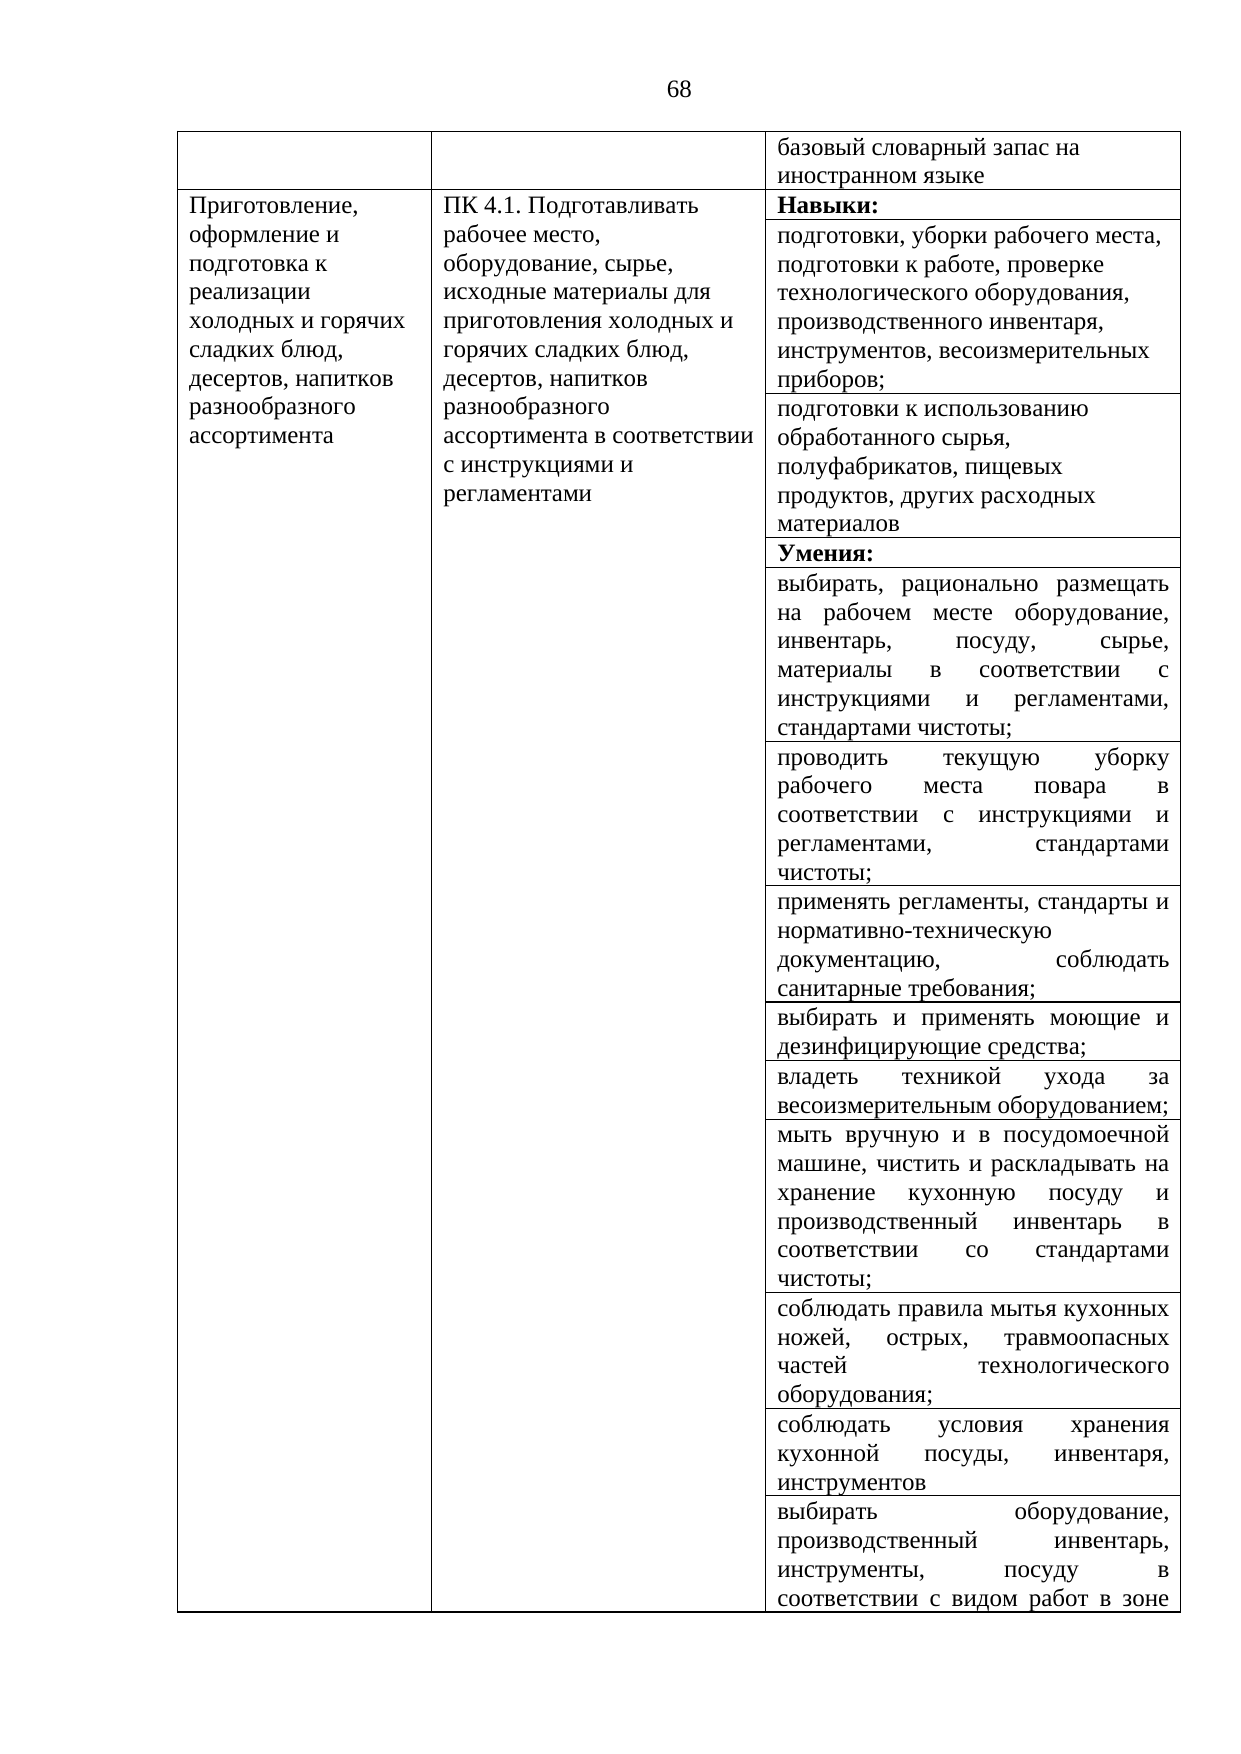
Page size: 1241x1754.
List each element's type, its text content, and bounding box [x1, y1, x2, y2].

table_cell Умения: [766, 538, 1180, 567]
table_cell выбирать и применять моющие и дезинфицирующие средства; [766, 1003, 1180, 1060]
table_cell мыть вручную и в посудомоечной машине, чистить и раскладывать на хранение кухонную посуду и производственный инвентарь в соответствии со стандартами чистоты; [766, 1120, 1180, 1292]
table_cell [766, 1496, 1180, 1611]
table_cell подготовки, уборки рабочего места, подготовки к работе, проверке технологического оборудования, производственного инвентаря, инструментов, весоизмерительных приборов; [766, 220, 1180, 392]
table_cell Приготовление, оформление и подготовка к реализации холодных и горячих сладких блюд, десертов, напитков разнообразного ассортимента [178, 190, 431, 1611]
table_cell выбирать, рационально размещать на рабочем месте оборудование, инвентарь, посуду, сырье, материалы в соответствии с инструкциями и регламентами, стандартами чистоты; [766, 568, 1180, 741]
table_cell владеть техникой ухода за весоизмерительным оборудованием; [766, 1061, 1180, 1118]
table_cell базовый словарный запас на иностранном языке [766, 132, 1180, 189]
table_cell Навыки: [766, 190, 1180, 219]
table_cell подготовки к использованию обработанного сырья, полуфабрикатов, пищевых продуктов, других расходных материалов [766, 394, 1180, 537]
table_cell соблюдать правила мытья кухонных ножей, острых, травмоопасных частей технологического оборудования; [766, 1293, 1180, 1408]
table_cell применять регламенты, стандарты и нормативно-техническую документацию, соблюдать санитарные требования; [766, 886, 1180, 1001]
table_cell соблюдать условия хранения кухонной посуды, инвентаря, инструментов [766, 1409, 1180, 1495]
table_cell ПК 4.1. Подготавливать рабочее место, оборудование, сырье, исходные материалы для приготовления холодных и горячих сладких блюд, десертов, напитков разнообразного ассортимента в соответствии с инструкциями и регламентами [432, 190, 765, 1611]
table_cell проводить текущую уборку рабочего места повара в соответствии с инструкциями и регламентами, стандартами чистоты; [766, 742, 1180, 885]
